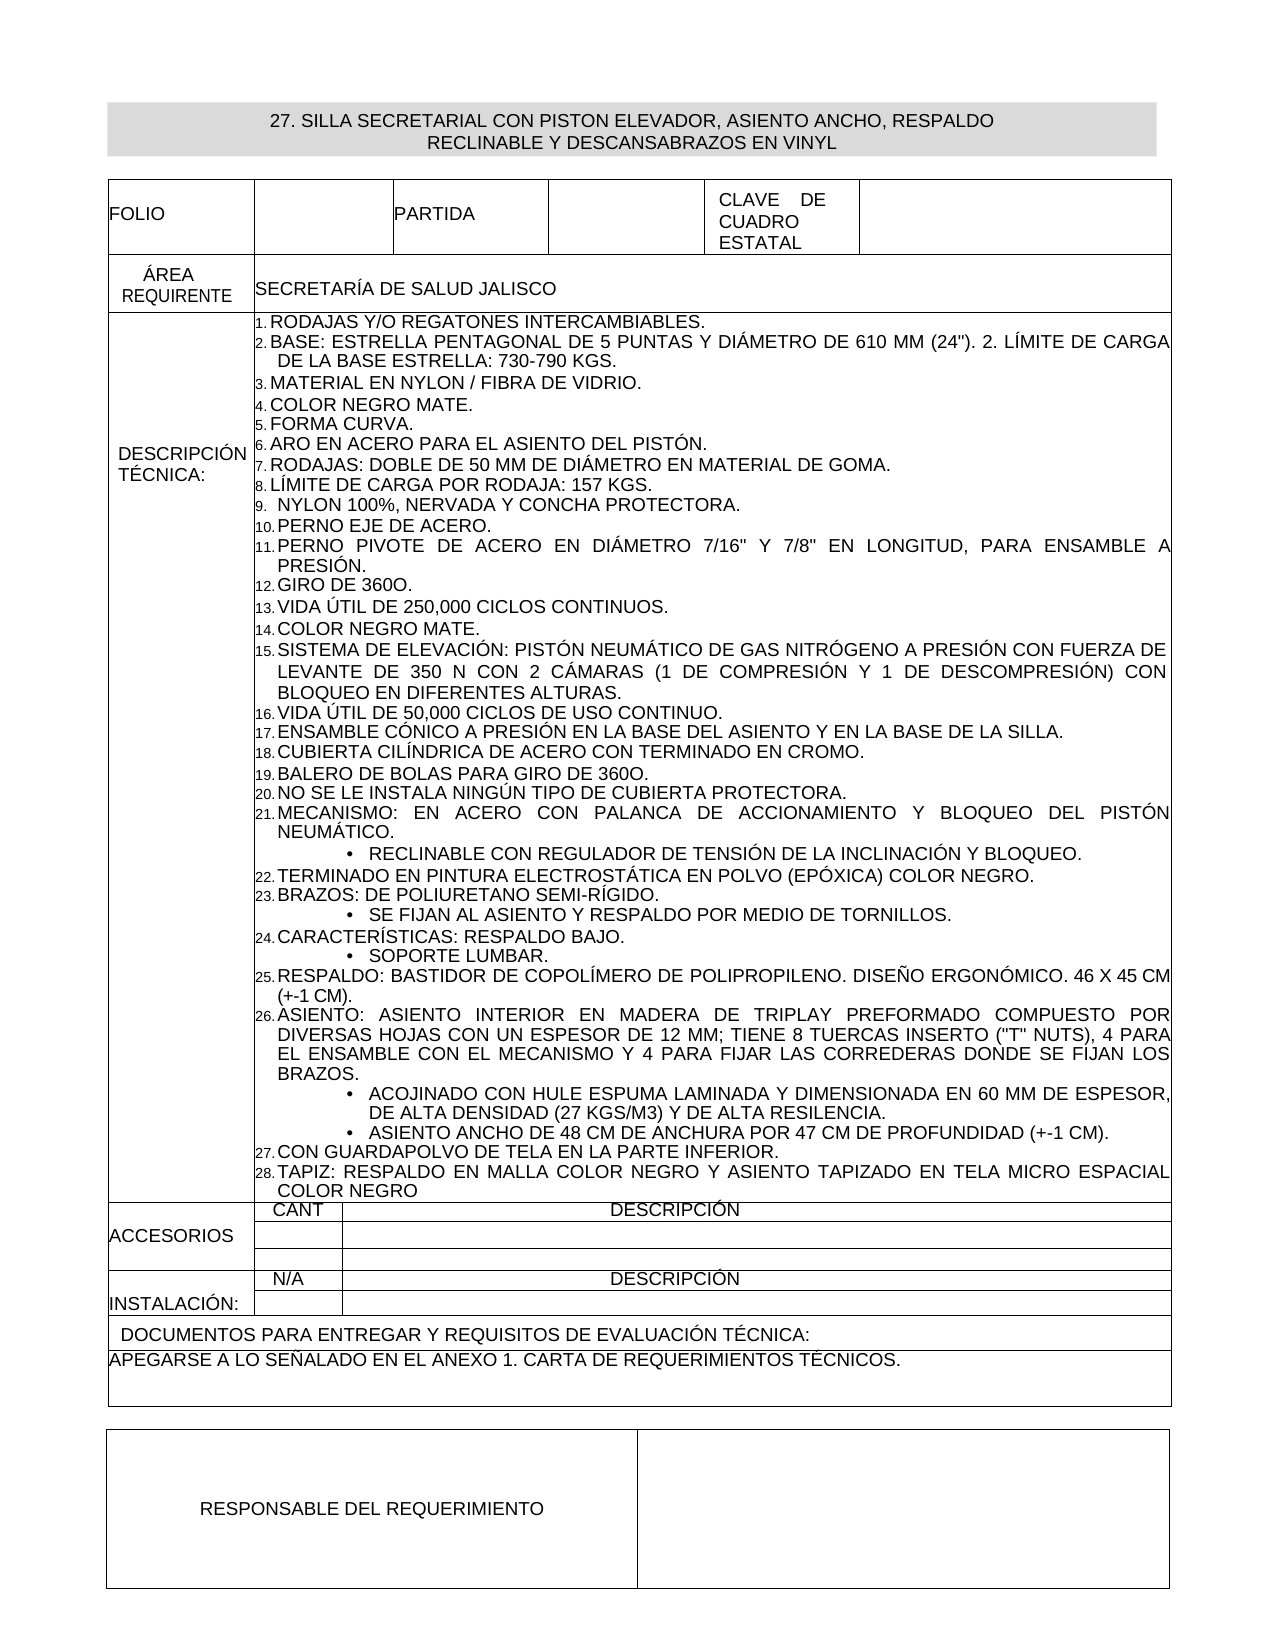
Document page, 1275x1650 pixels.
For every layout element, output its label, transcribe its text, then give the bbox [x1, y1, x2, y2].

table_header RESPONSABLE DEL REQUERIMIENTO [107, 1430, 637, 1588]
table_cell DOCUMENTOS PARA ENTREGAR Y REQUISITOS DE EVALUACIÓN TÉCNICA: [109, 1316, 1171, 1349]
table_header [860, 180, 1171, 254]
table_header PARTIDA [394, 180, 548, 254]
table_cell DESCRIPCIÓN [343, 1203, 1171, 1221]
table_cell SECRETARÍA DE SALUD JALISCO [255, 255, 1171, 312]
table_header CLAVE DE CUADRO ESTATAL [705, 180, 859, 254]
table_cell INSTALACIÓN: [109, 1271, 254, 1315]
table_cell N/A [255, 1271, 342, 1290]
table_cell CANT [255, 1203, 342, 1221]
table_header [549, 180, 704, 254]
table_cell ÁREA REQUIRENTE [109, 255, 254, 312]
table_cell [343, 1249, 1171, 1270]
table_cell [255, 1249, 342, 1270]
table_header FOLIO [109, 180, 254, 254]
table_cell DESCRIPCIÓN TÉCNICA: [109, 313, 254, 1202]
table_cell [255, 1291, 342, 1315]
table_cell RODAJAS Y/O REGATONES INTERCAMBIABLES. BASE: ESTRELLA PENTAGONAL DE 5 PUNTAS Y DIÁMETRO DE 610 MM (24"). 2. LÍMITE DE CARGA DE LA BASE ESTRELLA: 730-790 KGS. MATERIAL EN NYLON / FIBRA DE VIDRIO. COLOR NEGRO MATE. FORMA CURVA. ARO EN ACERO PARA EL ASIENTO DEL PISTÓN. RODAJAS: DOBLE DE 50 MM DE DIÁMETRO EN MATERIAL DE GOMA. LÍMITE DE CARGA POR RODAJA: 157 KGS. NYLON 100%, NERVADA Y CONCHA PROTECTORA. PERNO EJE DE ACERO. PERNO PIVOTE DE ACERO EN DIÁMETRO 7/16" Y 7/8" EN LONGITUD, PARA ENSAMBLE A PRESIÓN. GIRO DE 360O. VIDA ÚTIL DE 250,000 CICLOS CONTINUOS. COLOR NEGRO MATE. SISTEMA DE ELEVACIÓN: PISTÓN NEUMÁTICO DE GAS NITRÓGENO A PRESIÓN CON FUERZA DE LEVANTE DE 350 N CON 2 CÁMARAS (1 DE COMPRESIÓN Y 1 DE DESCOMPRESIÓN) CON BLOQUEO EN DIFERENTES ALTURAS. VIDA ÚTIL DE 50,000 CICLOS DE USO CONTINUO. ENSAMBLE CÓNICO A PRESIÓN EN LA BASE DEL ASIENTO Y EN LA BASE DE LA SILLA. CUBIERTA CILÍNDRICA DE ACERO CON TERMINADO EN CROMO. BALERO DE BOLAS PARA GIRO DE 360O. NO SE LE INSTALA NINGÚN TIPO DE CUBIERTA PROTECTORA. MECANISMO: EN ACERO CON PALANCA DE ACCIONAMIENTO Y BLOQUEO DEL PISTÓN NEUMÁTICO. RECLINABLE CON REGULADOR DE TENSIÓN DE LA INCLINACIÓN Y BLOQUEO. TERMINADO EN PINTURA ELECTROSTÁTICA EN POLVO (EPÓXICA) COLOR NEGRO. BRAZOS: DE POLIURETANO SEMI-RÍGIDO. SE FIJAN AL ASIENTO Y RESPALDO POR MEDIO DE TORNILLOS. CARACTERÍSTICAS: RESPALDO BAJO. SOPORTE LUMBAR. RESPALDO: BASTIDOR DE COPOLÍMERO DE POLIPROPILENO. DISEÑO ERGONÓMICO. 46 X 45 CM (+-1 CM). ASIENTO: ASIENTO INTERIOR EN MADERA DE TRIPLAY PREFORMADO COMPUESTO POR DIVERSAS HOJAS CON UN ESPESOR DE 12 MM; TIENE 8 TUERCAS INSERTO ("T" NUTS), 4 PARA EL ENSAMBLE CON EL MECANISMO Y 4 PARA FIJAR LAS CORREDERAS DONDE SE FIJAN LOS BRAZOS. ACOJINADO CON HULE ESPUMA LAMINADA Y DIMENSIONADA EN 60 MM DE ESPESOR, DE ALTA DENSIDAD (27 KGS/M3) Y DE ALTA RESILENCIA. ASIENTO ANCHO DE 48 CM DE ANCHURA POR 47 CM DE PROFUNDIDAD (+-1 CM). CON GUARDAPOLVO DE TELA EN LA PARTE INFERIOR. TAPIZ: RESPALDO EN MALLA COLOR NEGRO Y ASIENTO TAPIZADO EN TELA MICRO ESPACIAL COLOR NEGRO [255, 313, 1171, 1202]
table_header [255, 180, 393, 254]
table_cell [343, 1222, 1171, 1248]
table_cell [343, 1291, 1171, 1315]
table_cell [255, 1222, 342, 1248]
table_cell APEGARSE A LO SEÑALADO EN EL ANEXO 1. CARTA DE REQUERIMIENTOS TÉCNICOS. [109, 1351, 1171, 1406]
table_cell ACCESORIOS [109, 1203, 254, 1270]
table_header [638, 1430, 1169, 1588]
table_cell DESCRIPCIÓN [343, 1271, 1171, 1290]
